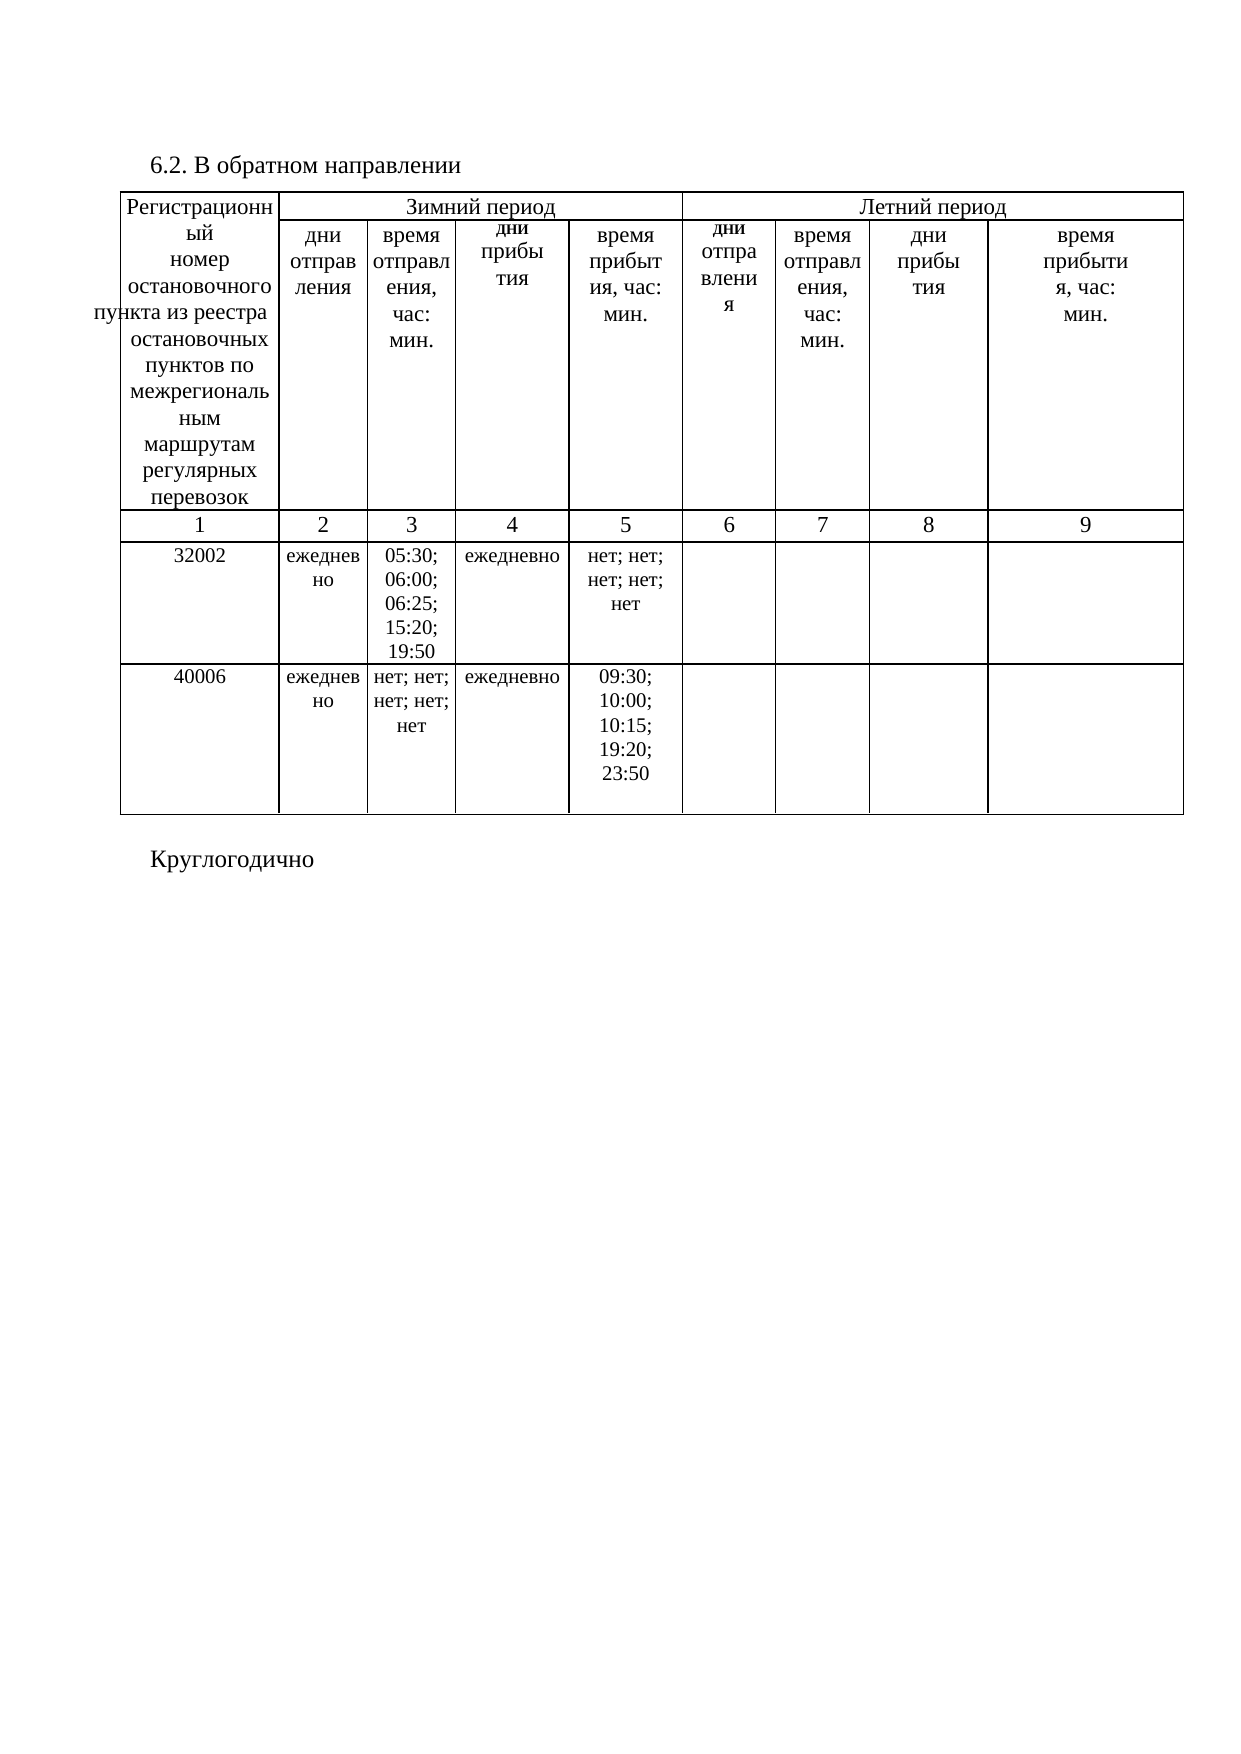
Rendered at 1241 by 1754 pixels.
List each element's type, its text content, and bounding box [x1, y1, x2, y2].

table_cell 5 [570, 511, 682, 541]
table_cell 09:30; 10:00; 10:15; 19:20; 23:50 [570, 665, 682, 813]
table_cell время прибыти я, час: мин. [989, 221, 1183, 509]
table_cell дни отправ ления [280, 221, 367, 509]
table_cell дни прибы тия [870, 221, 987, 509]
table_cell [870, 665, 987, 813]
table_cell нет; нет; нет; нет; нет [368, 665, 455, 813]
table_cell ДНИ прибы тия [456, 221, 568, 509]
text 6.2. В обратном направлении [150, 150, 1090, 179]
text Круглогодично [150, 844, 1090, 872]
table_cell 9 [989, 511, 1183, 541]
table_cell время отправл ения, час: мин. [368, 221, 455, 509]
table_header Регистрационный номер остановочного пункта из реестра остановочных пунктов по межрегиональным маршрутам регулярных перевозок [121, 193, 278, 509]
table_cell [870, 543, 987, 663]
table_cell [989, 543, 1183, 663]
table_header Летний период [683, 193, 1183, 219]
table_cell 05:30; 06:00; 06:25; 15:20; 19:50 [368, 543, 455, 663]
table_cell 4 [456, 511, 568, 541]
table_header Зимний период [280, 193, 682, 219]
table_cell нет; нет; нет; нет; нет [570, 543, 682, 663]
table_cell ДНИ отпра влени я [683, 221, 775, 509]
table_cell [683, 543, 775, 663]
table_cell 2 [280, 511, 367, 541]
table_cell время прибыт ия, час: мин. [570, 221, 682, 509]
table_cell 3 [368, 511, 455, 541]
table_cell [776, 543, 869, 663]
table_cell 1 [121, 511, 278, 541]
table_cell 32002 [121, 543, 278, 663]
table_cell [683, 665, 775, 813]
table_cell ежедневно [456, 543, 568, 663]
table_cell [776, 665, 869, 813]
table_cell время отправл ения, час: мин. [776, 221, 869, 509]
table_cell 40006 [121, 665, 278, 813]
table_cell 8 [870, 511, 987, 541]
table_cell ежедневно [456, 665, 568, 813]
table_cell [989, 665, 1183, 813]
table_cell ежедневно [280, 543, 367, 663]
table_cell 6 [683, 511, 775, 541]
table_cell 7 [776, 511, 869, 541]
table_cell ежедневно [280, 665, 367, 813]
